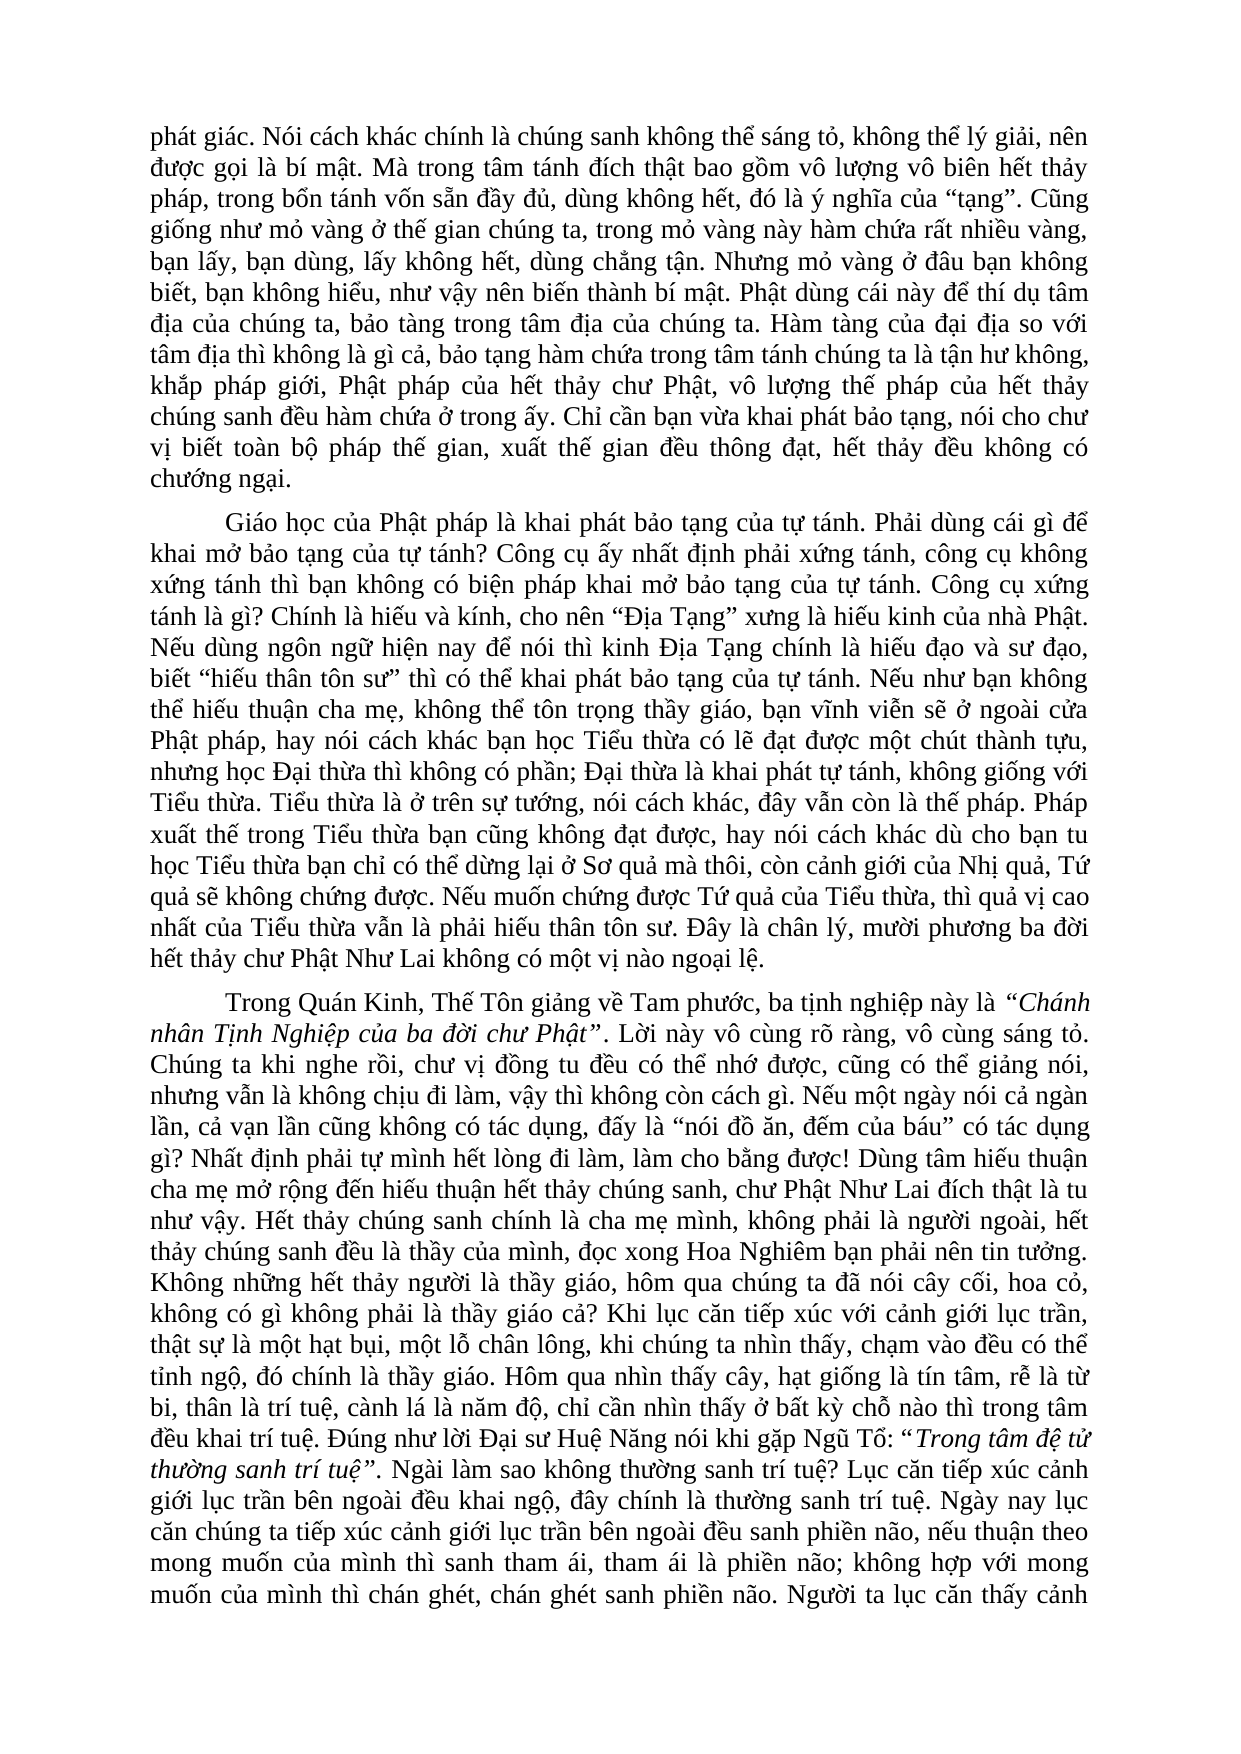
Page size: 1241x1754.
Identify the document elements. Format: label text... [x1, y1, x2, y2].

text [150, 986, 1090, 1609]
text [150, 120, 1090, 494]
text Giáo học của Phật pháp là khai phát bảo tạng của tự tánh. Phải dùng cái gì để khai mở bảo tạng của tự tánh? Công cụ ấy nhất định phải xứng tánh, công cụ không xứng tánh thì bạn không có biện pháp khai mở bảo tạng của tự tánh. Công cụ xứng tánh là gì? Chính là hiếu và kính, cho nên “Địa Tạng” xưng là hiếu kinh của nhà Phật. Nếu dùng ngôn ngữ hiện nay để nói thì kinh Địa Tạng chính là hiếu đạo và sư đạo, biết “hiếu thân tôn sư” thì có thể khai phát bảo tạng của tự tánh. Nếu như bạn không thể hiếu thuận cha mẹ, không thể tôn trọng thầy giáo, bạn vĩnh viễn sẽ ở ngoài cửa Phật pháp, hay nói cách khác bạn học Tiểu thừa có lẽ đạt được một chút thành tựu, nhưng học Đại thừa thì không có phần; Đại thừa là khai phát tự tánh, không giống với Tiểu thừa. Tiểu thừa là ở trên sự tướng, nói cách khác, đây vẫn còn là thế pháp. Pháp xuất thế trong Tiểu thừa bạn cũng không đạt được, hay nói cách khác dù cho bạn tu học Tiểu thừa bạn chỉ có thể dừng lại ở Sơ quả mà thôi, còn cảnh giới của Nhị quả, Tứ quả sẽ không chứng được. Nếu muốn chứng được Tứ quả của Tiểu thừa, thì quả vị cao nhất của Tiểu thừa vẫn là phải hiếu thân tôn sư. Đây là chân lý, mười phương ba đời hết thảy chư Phật Như Lai không có một vị nào ngoại lệ. [150, 506, 1090, 973]
